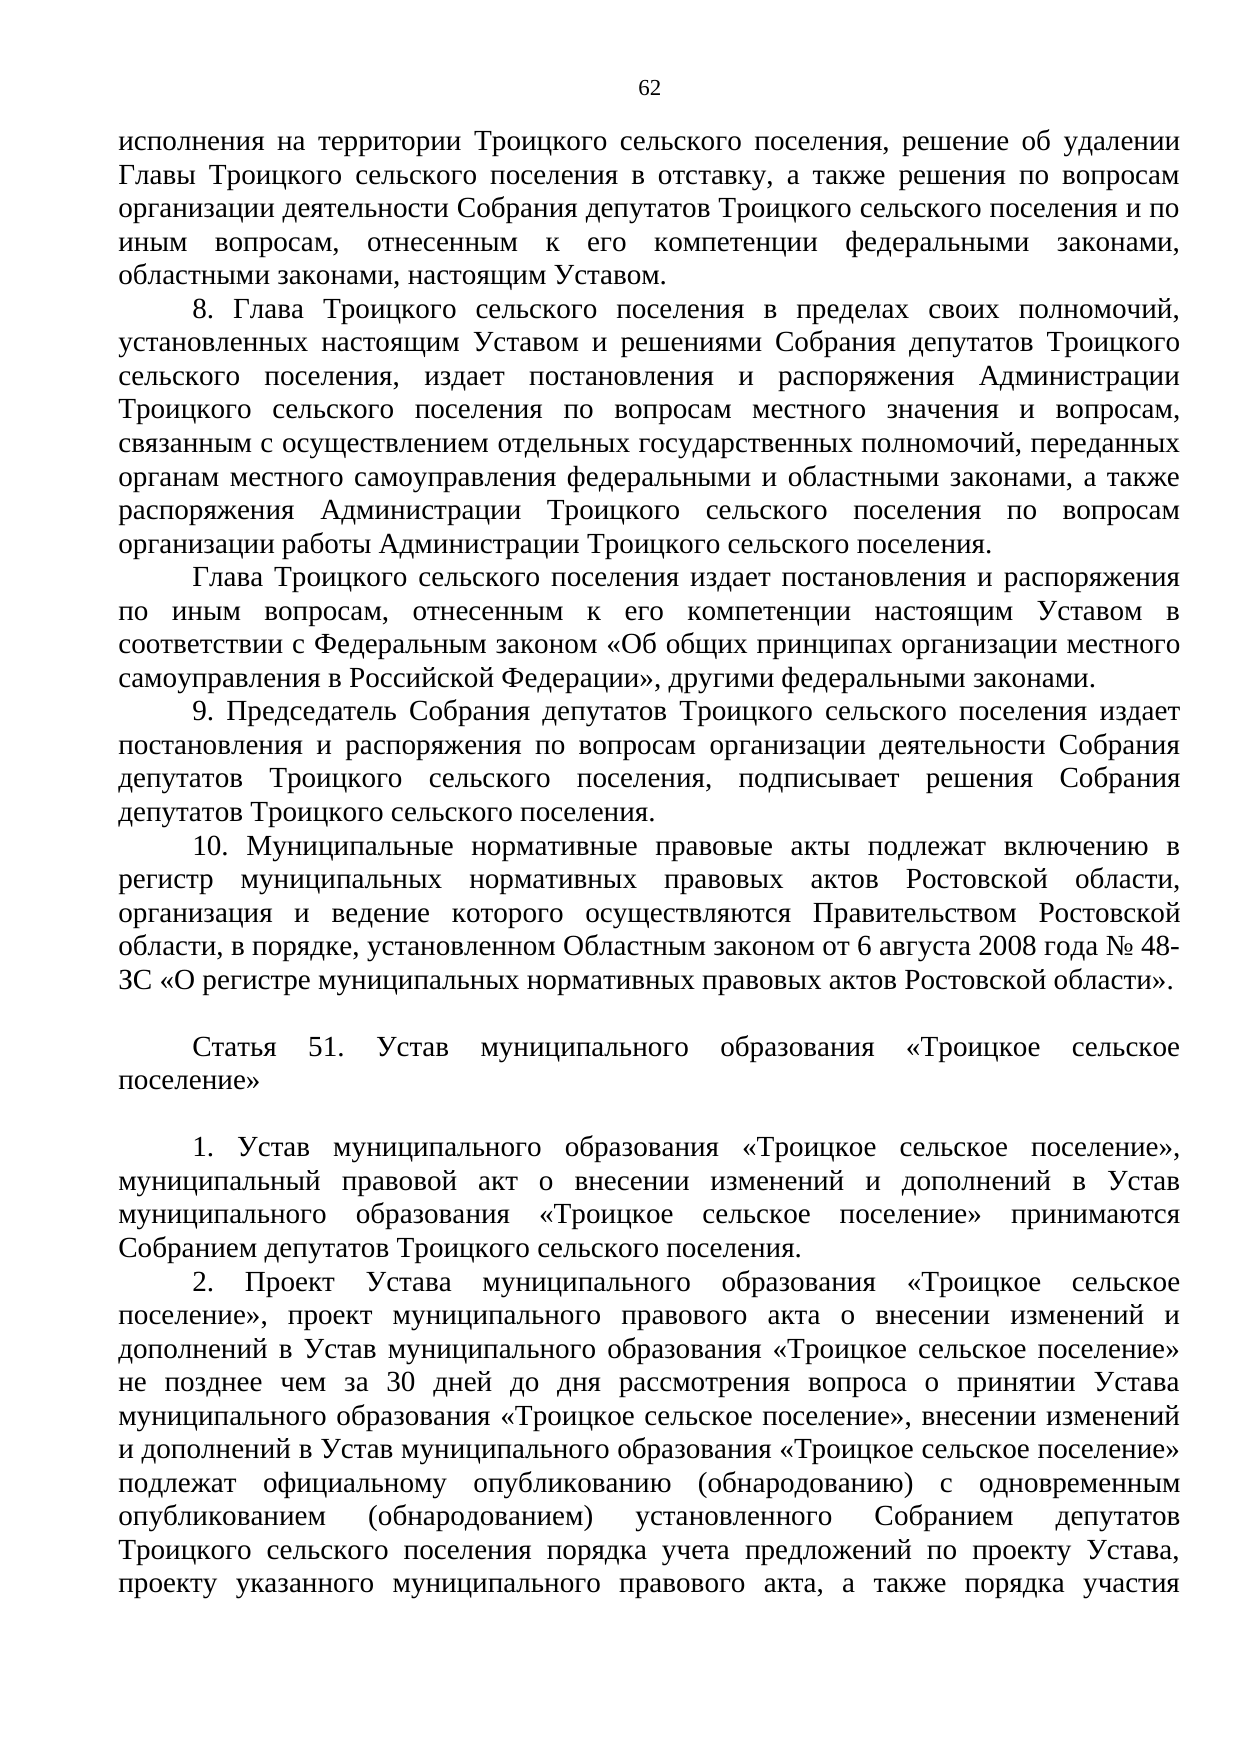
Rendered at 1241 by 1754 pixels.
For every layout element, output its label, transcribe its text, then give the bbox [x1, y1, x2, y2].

text 8. Глава Троицкого сельского поселения в пределах своих полномочий, установленных настоящим Уставом и решениями Собрания депутатов Троицкого сельского поселения, издает постановления и распоряжения Администрации Троицкого сельского поселения по вопросам местного значения и вопросам, связанным с осуществлением отдельных государственных полномочий, переданных органам местного самоуправления федеральными и областными законами, а также распоряжения Администрации Троицкого сельского поселения по вопросам организации работы Администрации Троицкого сельского поселения. [118, 291, 1181, 559]
text Глава Троицкого сельского поселения издает постановления и распоряжения по иным вопросам, отнесенным к его компетенции настоящим Уставом в соответствии с Федеральным законом «Об общих принципах организации местного самоуправления в Российской Федерации», другими федеральными законами. [118, 559, 1181, 693]
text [118, 1264, 1181, 1599]
text 10. Муниципальные нормативные правовые акты подлежат включению в регистр муниципальных нормативных правовых актов Ростовской области, организация и ведение которого осуществляются Правительством Ростовской области, в порядке, установленном Областным законом от 6 августа 2008 года № 48-ЗС «О регистре муниципальных нормативных правовых актов Ростовской области». [118, 828, 1181, 995]
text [118, 123, 1181, 291]
text Статья 51. Устав муниципального образования «Троицкое сельское поселение» [118, 1029, 1181, 1096]
text 9. Председатель Собрания депутатов Троицкого сельского поселения издает постановления и распоряжения по вопросам организации деятельности Собрания депутатов Троицкого сельского поселения, подписывает решения Собрания депутатов Троицкого сельского поселения. [118, 693, 1181, 828]
text 1. Устав муниципального образования «Троицкое сельское поселение», муниципальный правовой акт о внесении изменений и дополнений в Устав муниципального образования «Троицкое сельское поселение» принимаются Собранием депутатов Троицкого сельского поселения. [118, 1129, 1181, 1264]
